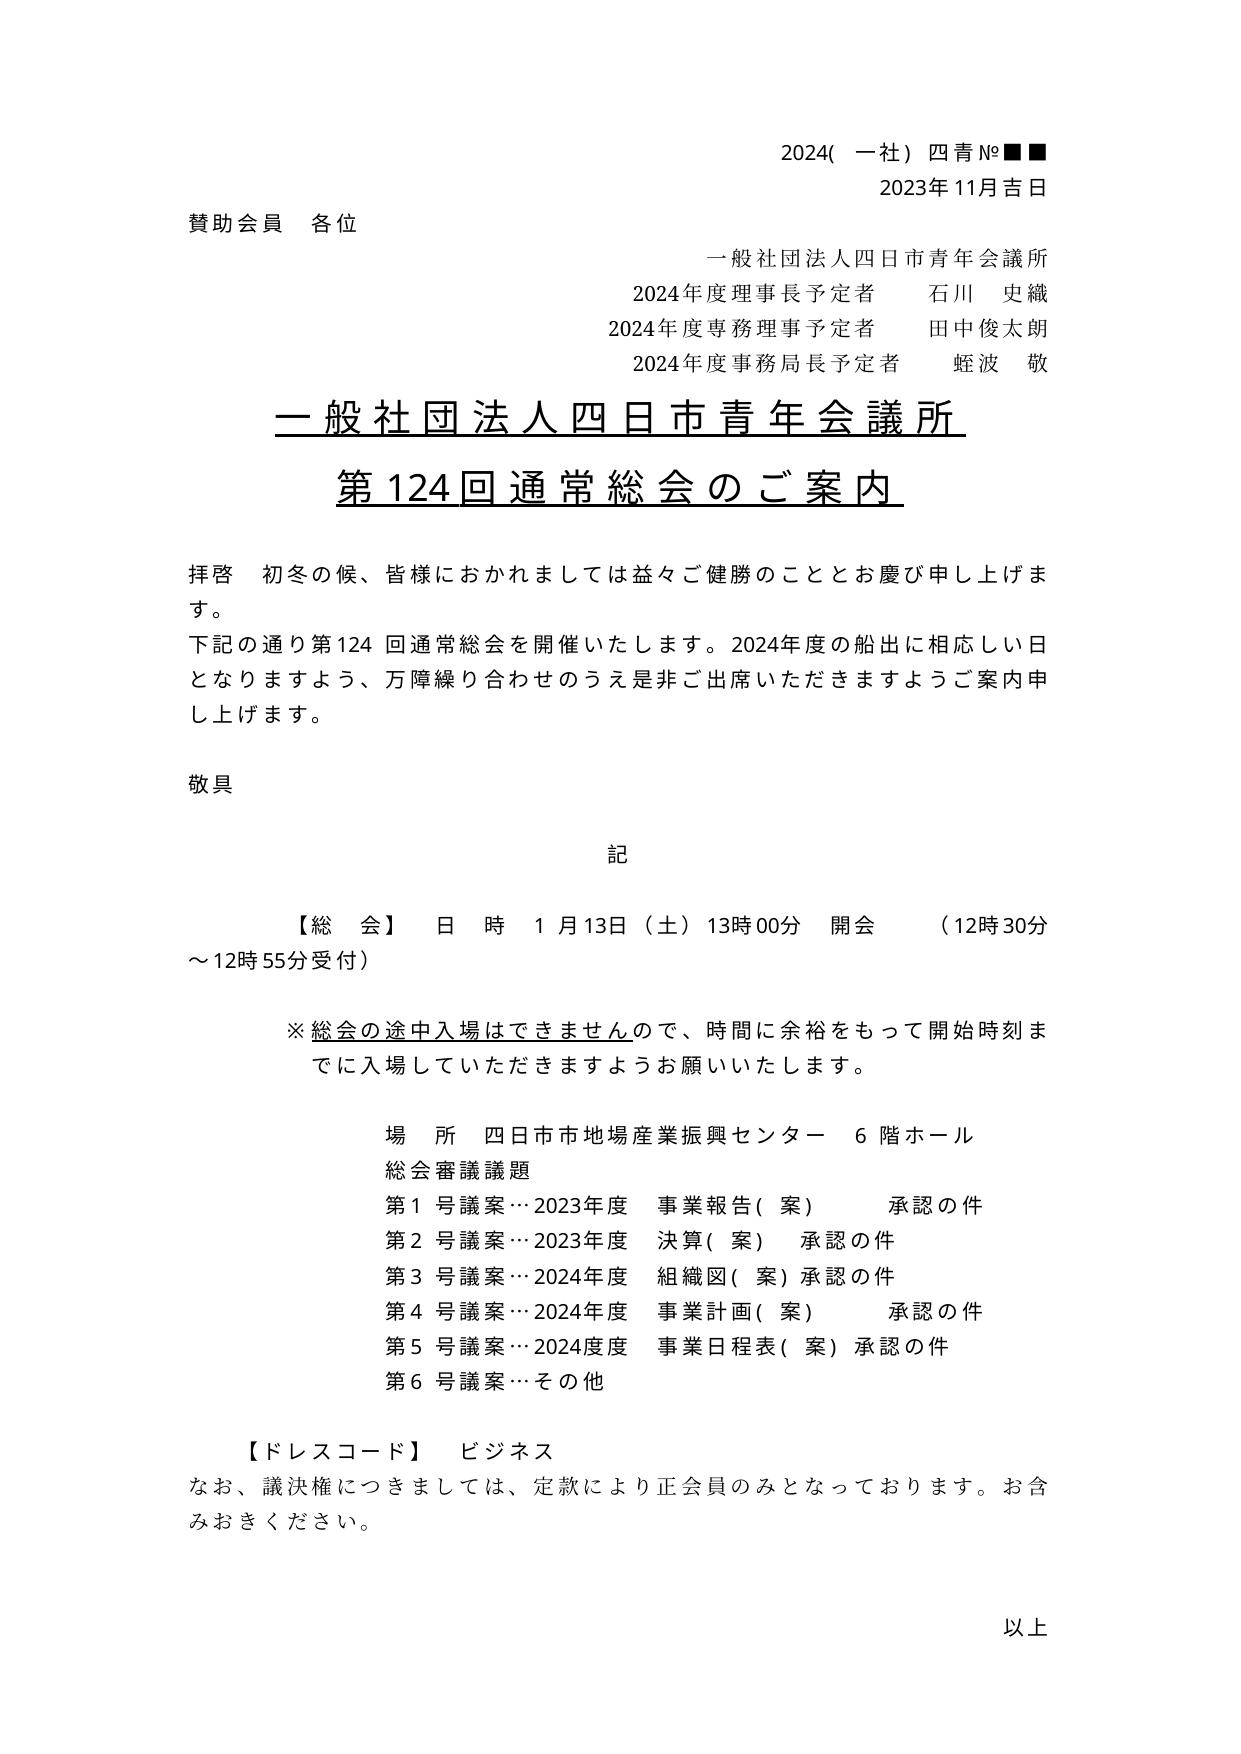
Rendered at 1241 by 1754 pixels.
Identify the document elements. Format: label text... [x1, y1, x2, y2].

text ※総会の途中入場はできませんので、時間に余裕をもって開始時刻までに入場していただきますようお願いいたします。 [274, 1012, 1052, 1082]
text 第6号議案…その他 [276, 1363, 1052, 1398]
text 第5号議案…2024度度 事業日程表(案)承認の件 [276, 1328, 1052, 1363]
text 第3号議案…2024年度 組織図(案) 承認の件 [276, 1257, 1052, 1293]
text 以上 [188, 1608, 1052, 1644]
text 記 [188, 836, 1052, 871]
text 2023年11月吉日 [188, 169, 1052, 204]
text なお、議決権につきましては、定款により正会員のみとなっております。お含みおきください。 [188, 1468, 1052, 1538]
text 第4号議案…2024年度 事業計画(案) 承認の件 [276, 1293, 1052, 1328]
text 【総 会】 日 時 1月13日（土）13時00分 開会 （12時30分～12時55分受付） [188, 906, 1052, 977]
text 総会審議議題 [276, 1152, 1052, 1187]
text 敬具 [188, 731, 1052, 801]
text 2024年度理事長予定者 石川 史織 [209, 274, 1052, 310]
text 第124回通常総会のご案内 [188, 450, 1052, 520]
text 2024(一社)四青№■■ [188, 134, 1052, 169]
text 第1号議案…2023年度 事業報告(案) 承認の件 [276, 1187, 1052, 1222]
text 【ドレスコード】 ビジネス [188, 1433, 1052, 1468]
text 下記の通り第124回通常総会を開催いたします。2024年度の船出に相応しい日となりますよう、万障繰り合わせのうえ是非ご出席いただきますようご案内申し上げます。 [188, 626, 1052, 731]
text 一般社団法人四日市青年会議所 [188, 239, 1052, 274]
text 拝啓 初冬の候、皆様におかれましては益々ご健勝のこととお慶び申し上げます。 [188, 555, 1052, 626]
text 第2号議案…2023年度 決算(案) 承認の件 [276, 1222, 1052, 1257]
text 2024年度専務理事予定者 田中俊太朗 [209, 310, 1052, 345]
text 場 所 四日市市地場産業振興センター 6階ホール [276, 1117, 1052, 1152]
text 一般社団法人四日市青年会議所 [188, 380, 1052, 450]
text 賛助会員 各位 [188, 204, 1052, 239]
text 2024年度事務局長予定者 蛭波 敬 [209, 345, 1052, 380]
